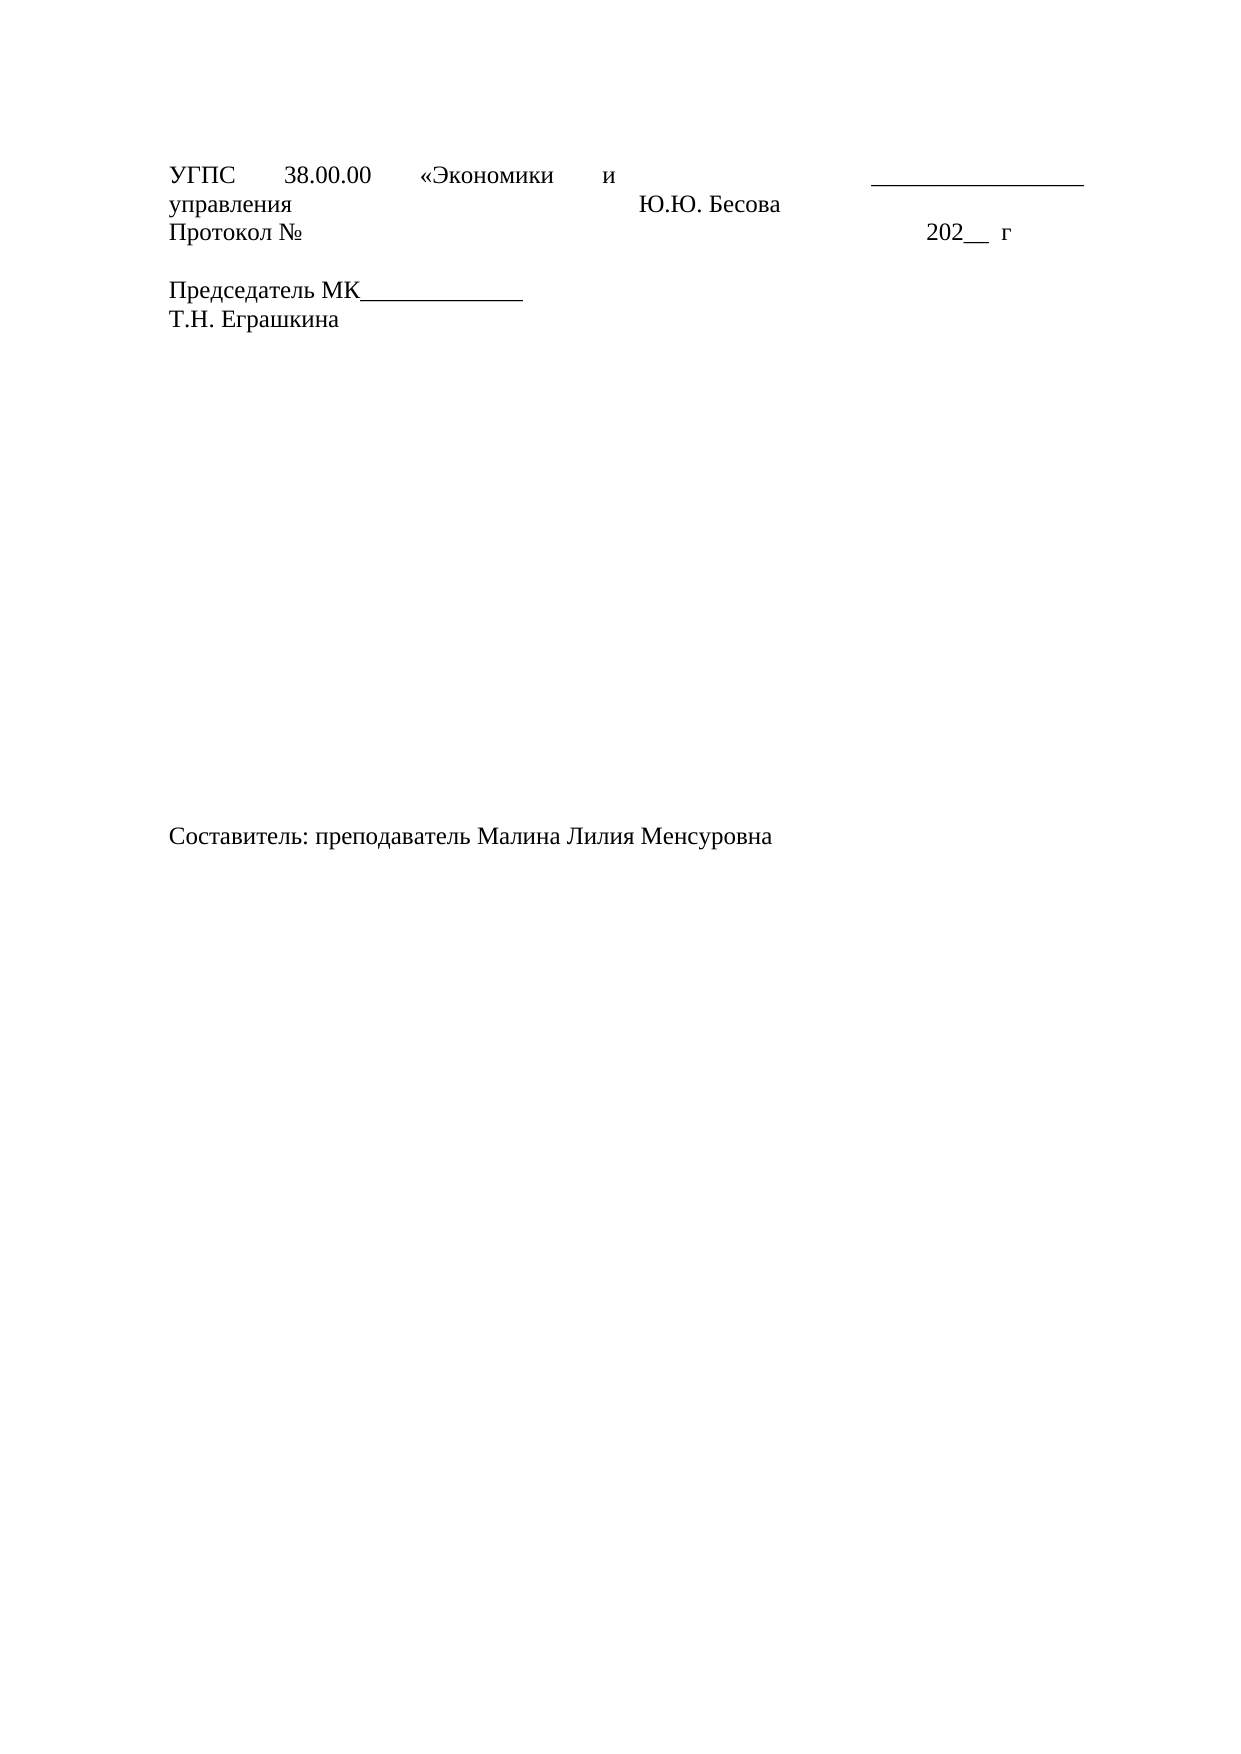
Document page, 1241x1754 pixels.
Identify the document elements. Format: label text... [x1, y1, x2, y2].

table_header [158, 160, 627, 332]
text Составитель: преподаватель Малина Лилия Менсуровна [169, 821, 1162, 850]
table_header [627, 160, 1099, 332]
